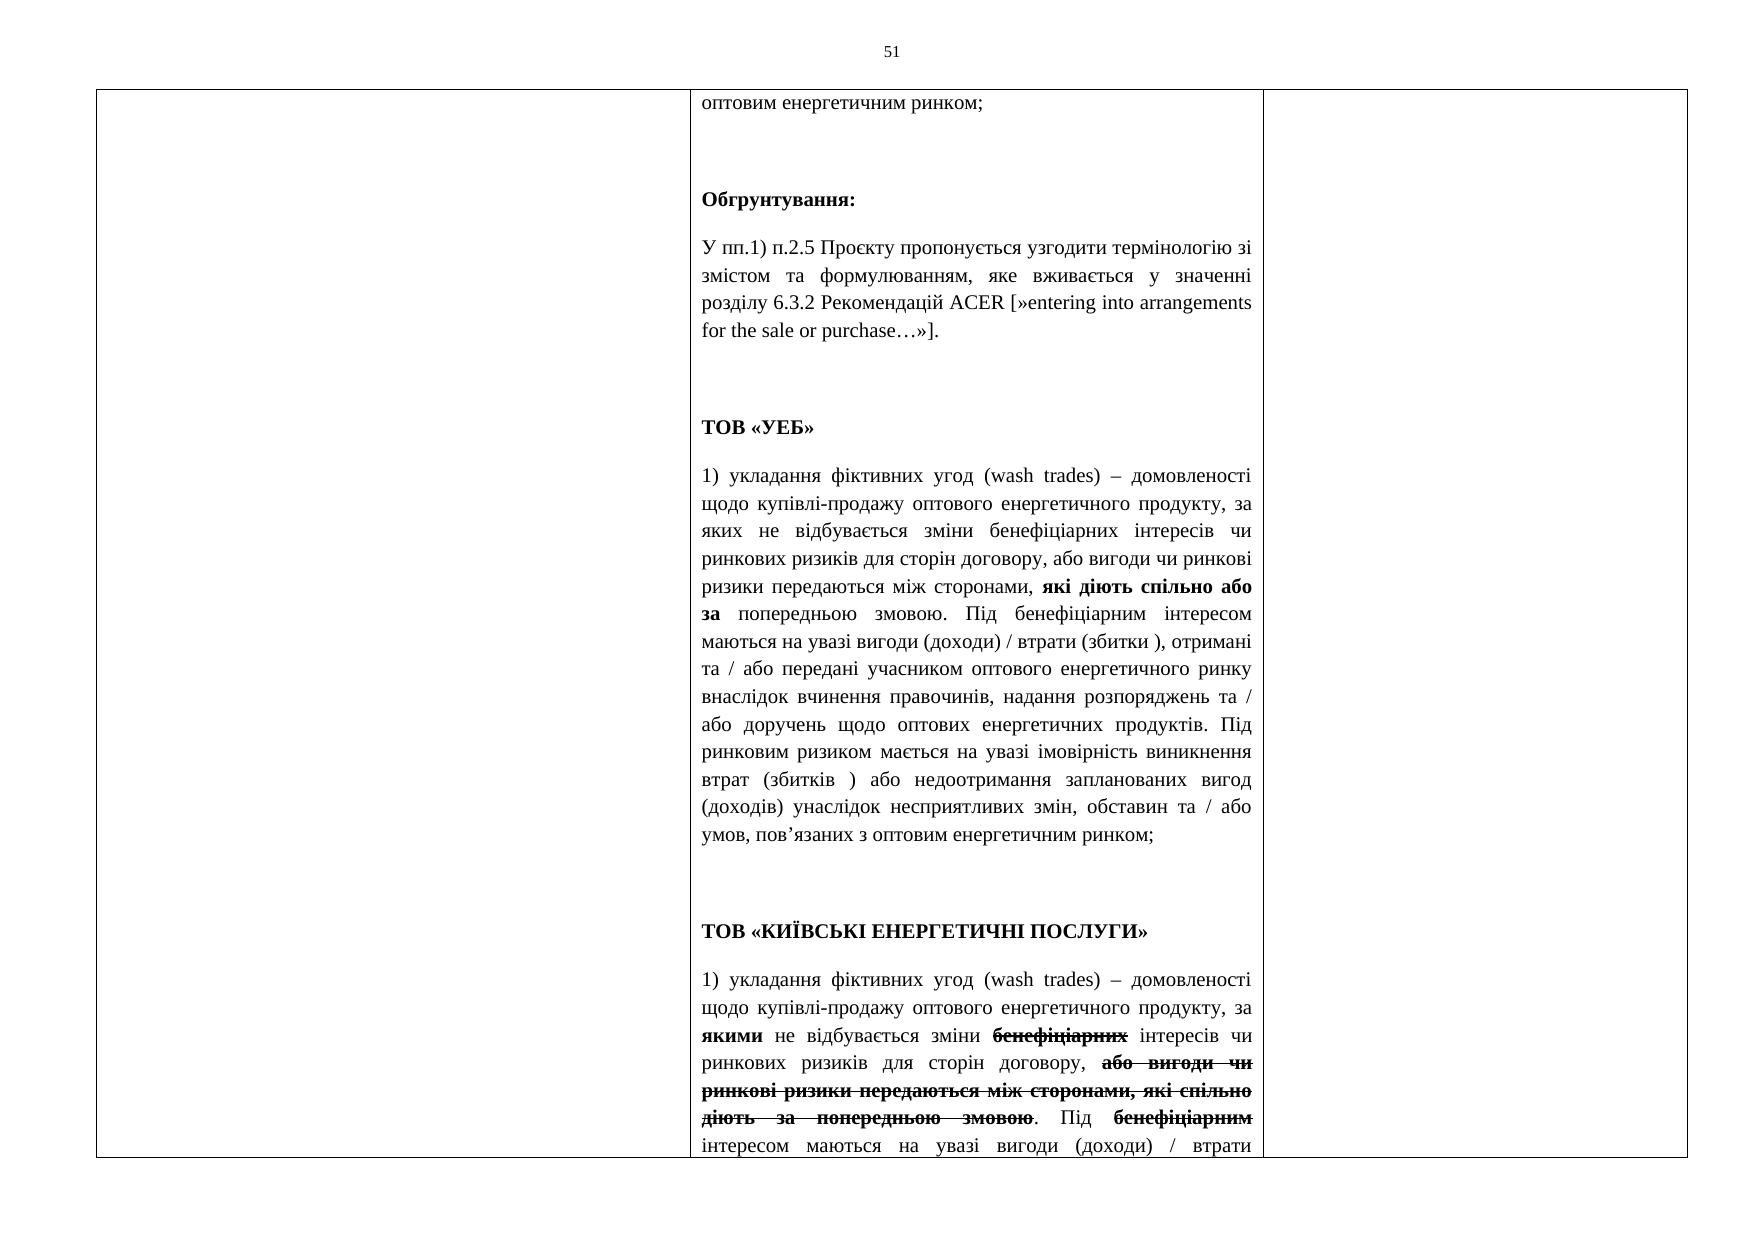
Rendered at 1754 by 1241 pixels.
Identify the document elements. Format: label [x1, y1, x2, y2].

table_cell [97, 90, 690, 1157]
table_cell [1264, 90, 1687, 1157]
table_cell [691, 90, 1263, 1157]
